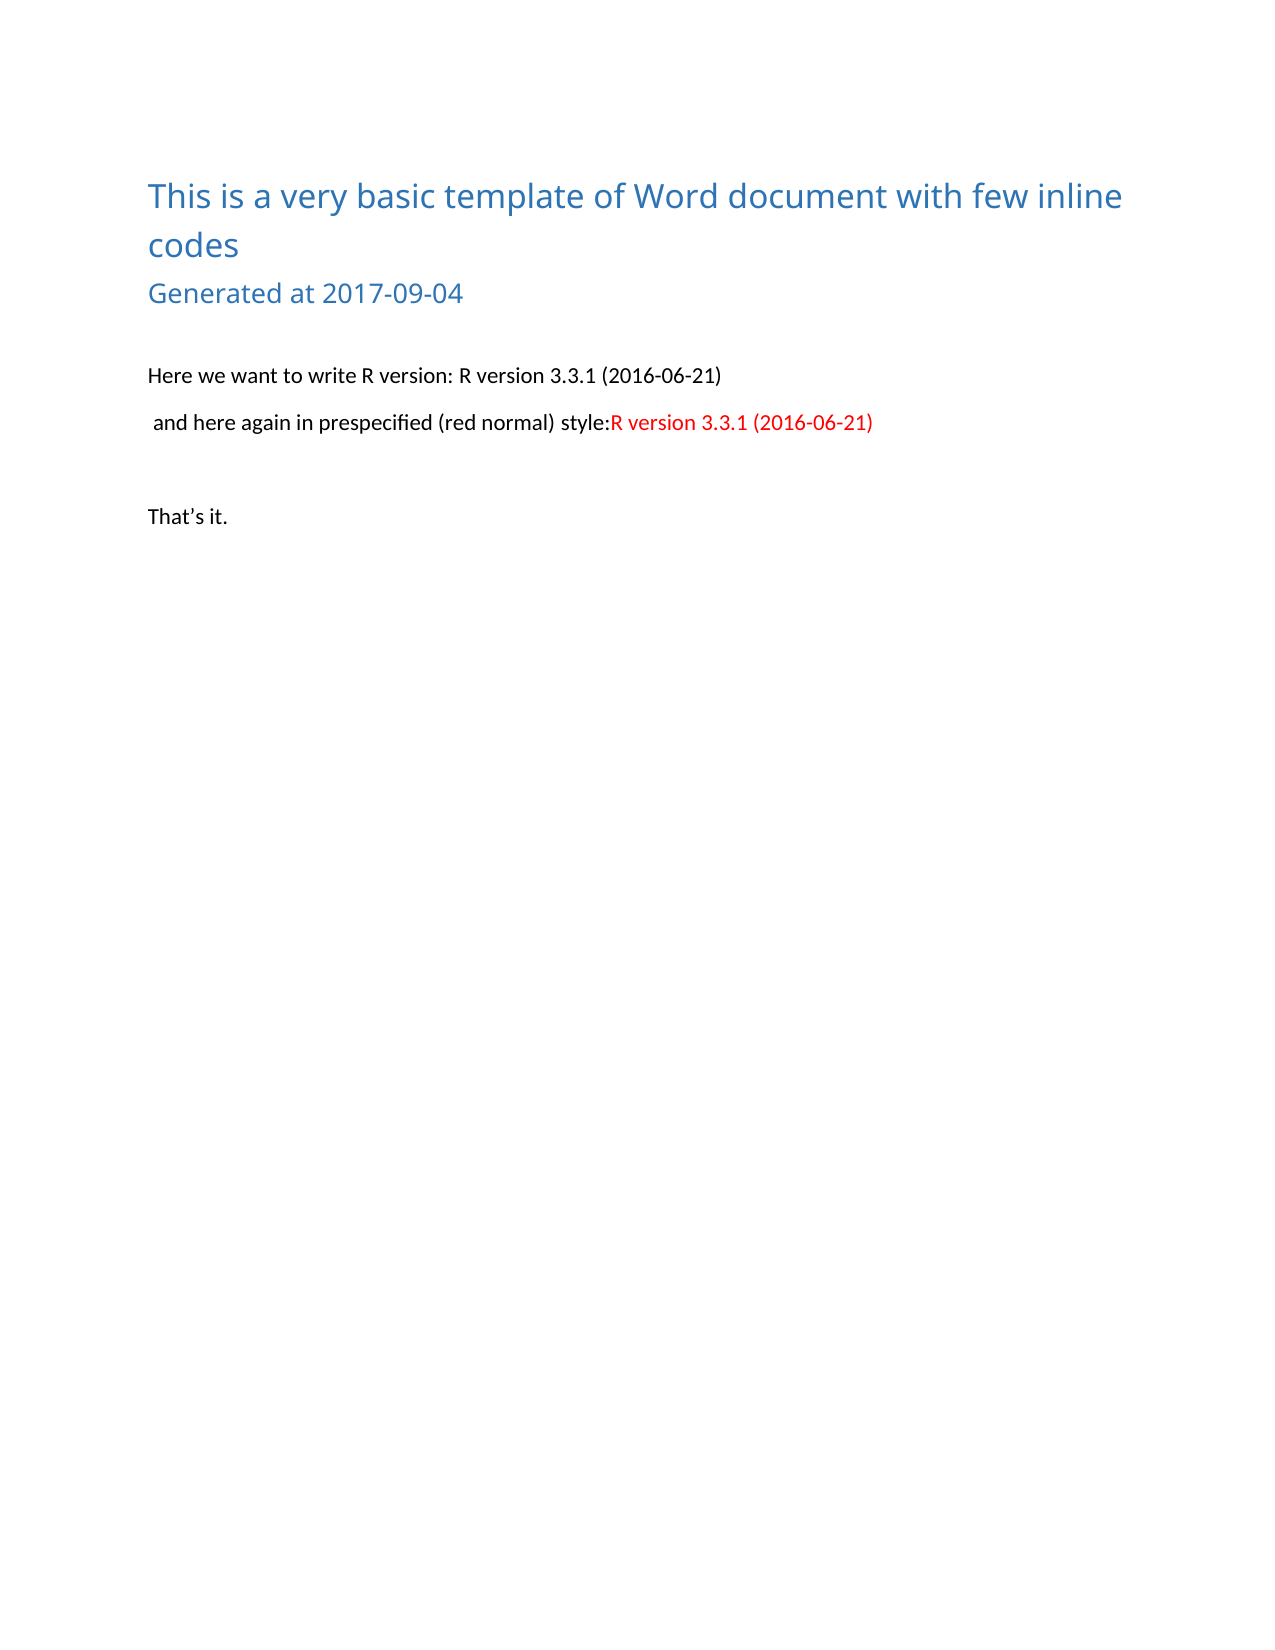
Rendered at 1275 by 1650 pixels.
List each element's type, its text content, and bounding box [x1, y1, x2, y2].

subtitle Generated at 2017-09-04 [148, 275, 1127, 312]
text That’s it. [148, 502, 1127, 530]
subtitle This is a very basic template of Word document with few inline codes [148, 173, 1127, 267]
text and here again in prespecified (red normal) style:R version 3.3.1 (2016-06-21) [148, 408, 1127, 436]
text Here we want to write R version: R version 3.3.1 (2016-06-21) [148, 361, 1127, 389]
